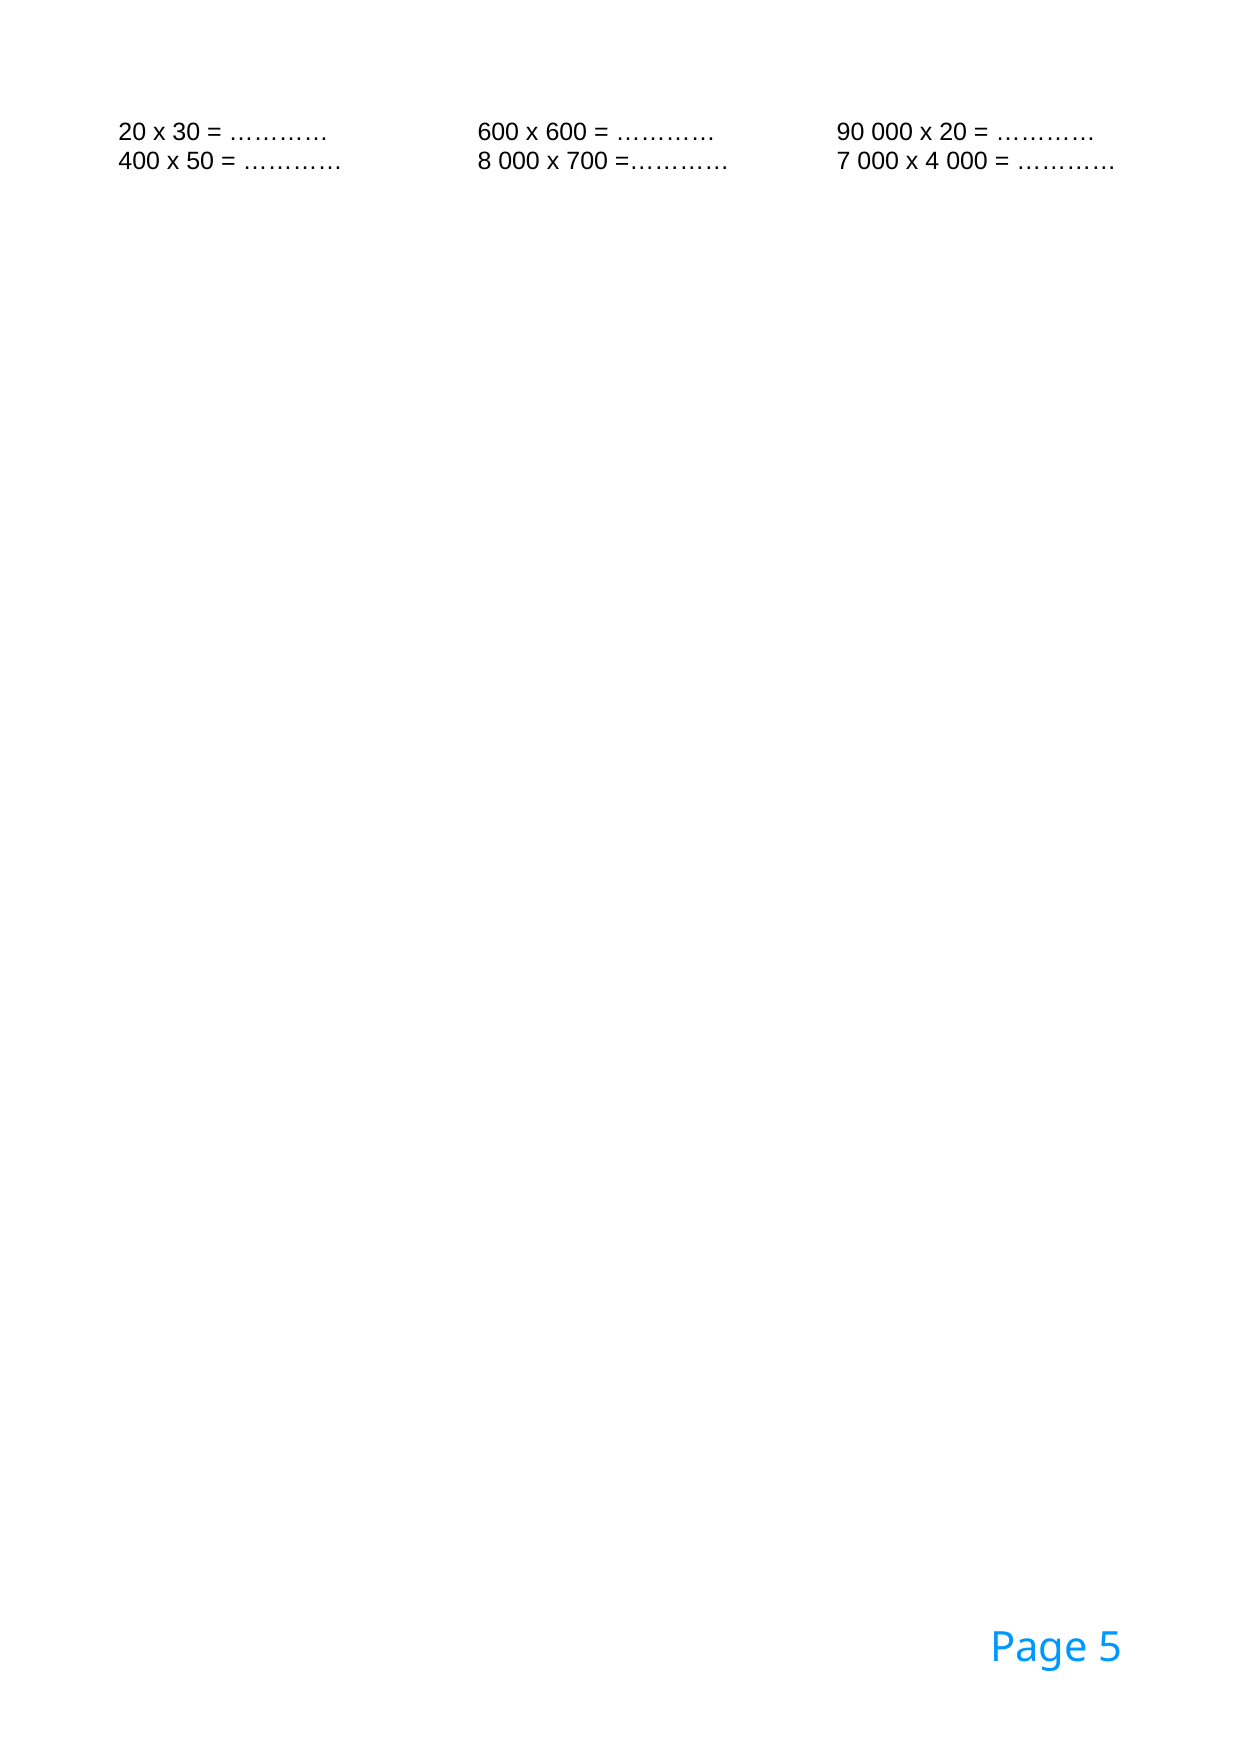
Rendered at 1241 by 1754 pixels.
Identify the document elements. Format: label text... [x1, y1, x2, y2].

text 90 000 x 20 = ………… [836, 117, 1122, 146]
text 600 x 600 = ………… [477, 117, 763, 146]
text 8 000 x 700 =………… [477, 146, 763, 174]
text 400 x 50 = ………… [118, 146, 403, 174]
text 7 000 x 4 000 = ………… [836, 146, 1122, 174]
text 20 x 30 = ………… [118, 117, 403, 146]
